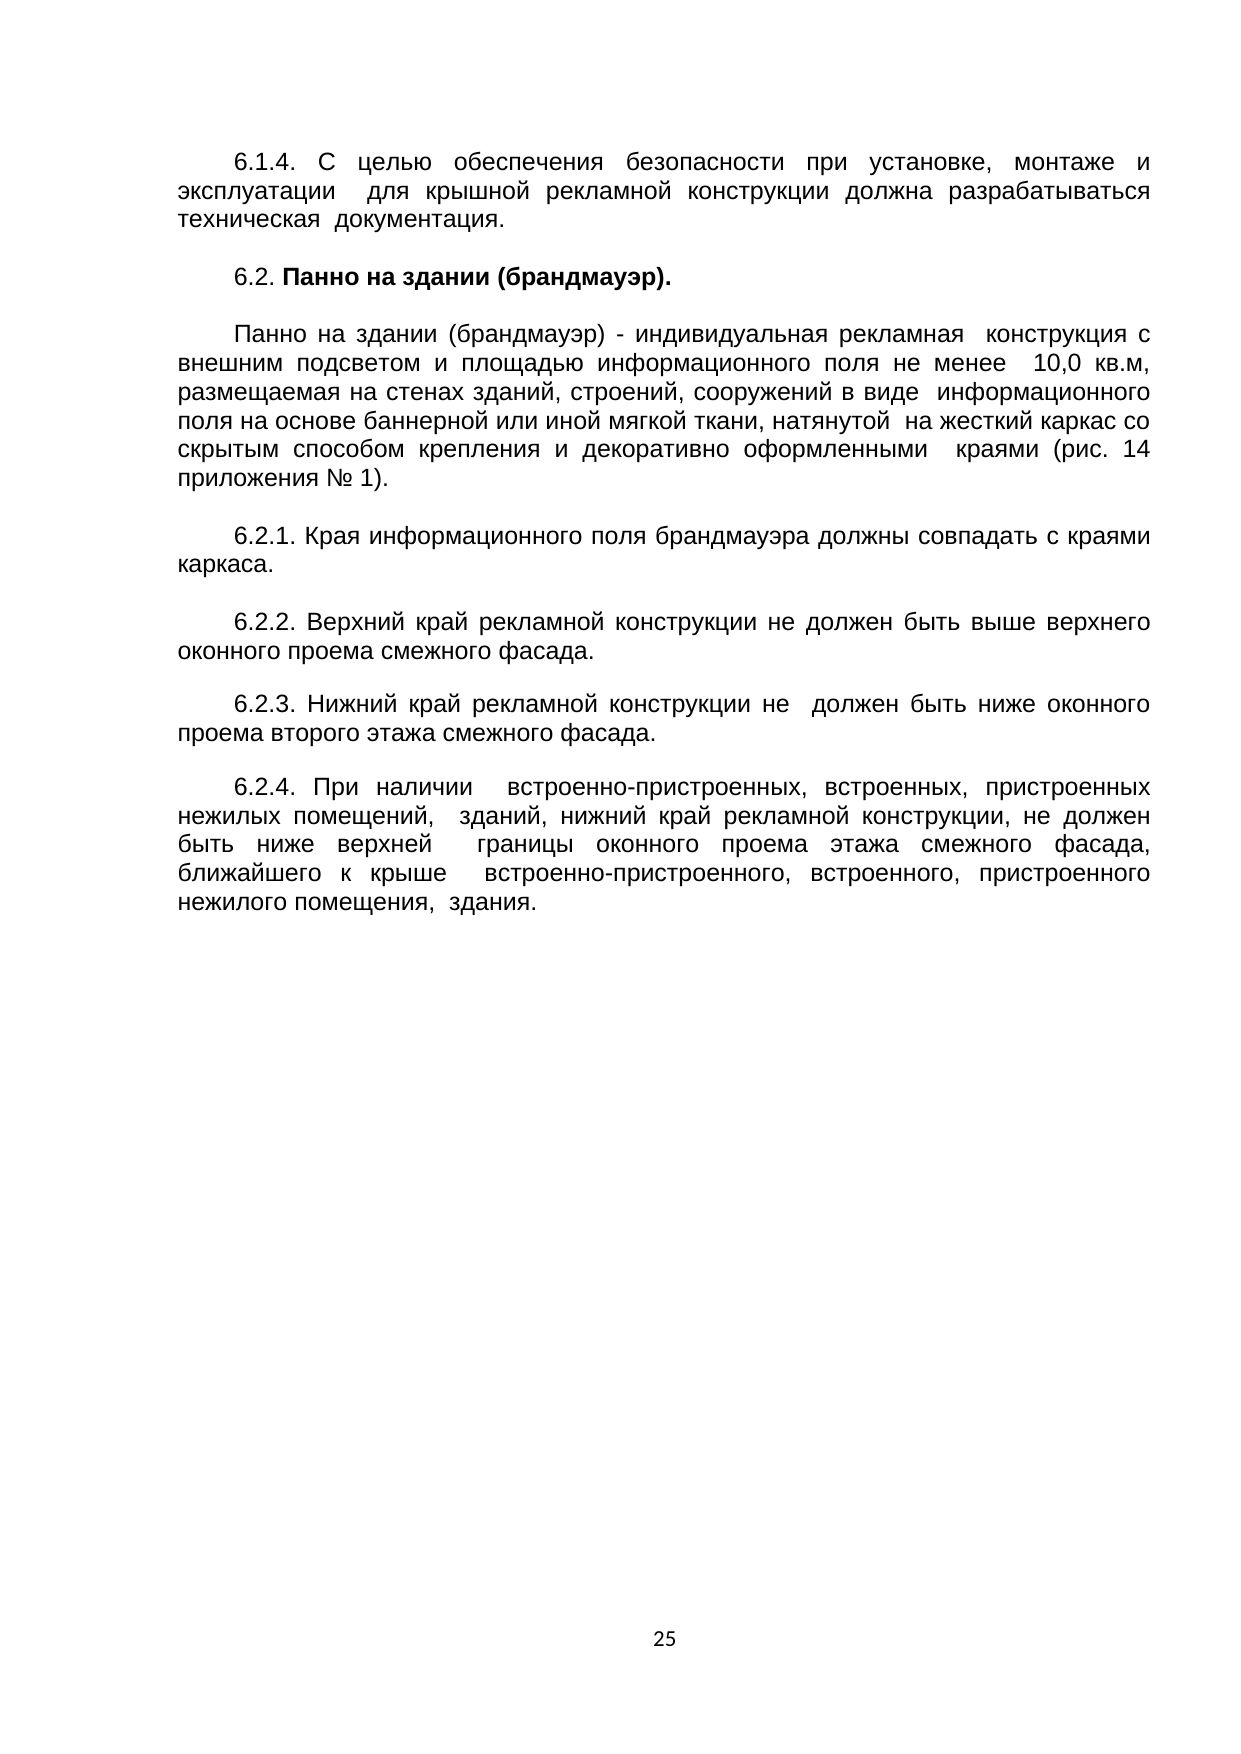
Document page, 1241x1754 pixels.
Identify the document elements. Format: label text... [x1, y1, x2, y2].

text 6.2.2. Верхний край рекламной конструкции не должен быть выше верхнего оконного проема смежного фасада. [177, 607, 1152, 664]
text 6.1.4. С целью обеспечения безопасности при установке, монтаже и эксплуатации для крышной рекламной конструкции должна разрабатываться техническая документация. [177, 147, 1152, 233]
text 6.2.4. При наличии встроенно-пристроенных, встроенных, пристроенных нежилых помещений, зданий, нижний край рекламной конструкции, не должен быть ниже верхней границы оконного проема этажа смежного фасада, ближайшего к крыше встроенно-пристроенного, встроенного, пристроенного нежилого помещения, здания. [177, 772, 1152, 916]
text Панно на здании (брандмауэр) - индивидуальная рекламная конструкция с внешним подсветом и площадью информационного поля не менее 10,0 кв.м, размещаемая на стенах зданий, строений, сооружений в виде информационного поля на основе баннерной или иной мягкой ткани, натянутой на жесткий каркас со скрытым способом крепления и декоративно оформленными краями (рис. 14 приложения № 1). [177, 319, 1152, 492]
text 6.2. Панно на здании (брандмауэр). [177, 262, 1152, 291]
text 6.2.3. Нижний край рекламной конструкции не должен быть ниже оконного проема второго этажа смежного фасада. [177, 689, 1152, 747]
text 6.2.1. Края информационного поля брандмауэра должны совпадать с краями каркаса. [177, 521, 1152, 578]
